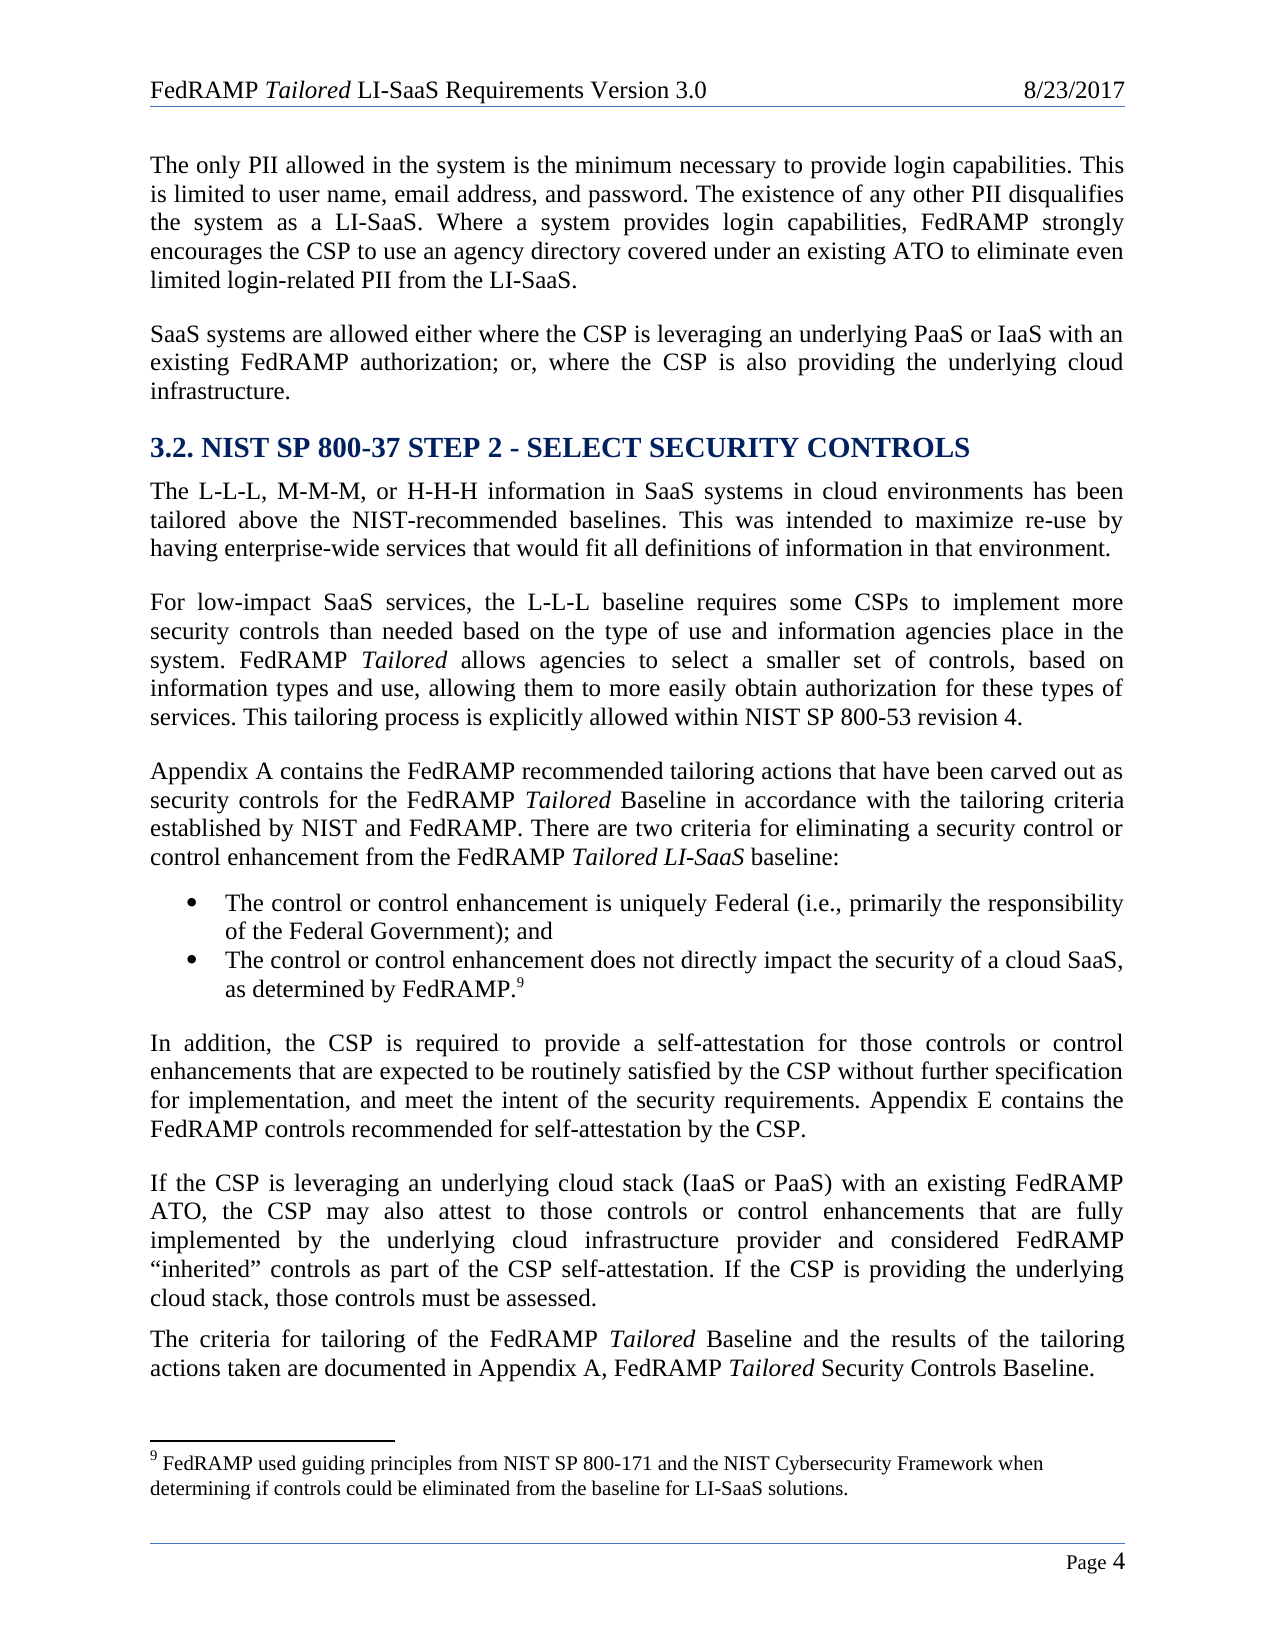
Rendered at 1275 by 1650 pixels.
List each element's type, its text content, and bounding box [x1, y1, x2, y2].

list The control or control enhancement is uniquely Federal (i.e., primarily the responsibility of the Federal Government); and [187, 888, 1125, 945]
text The only PII allowed in the system is the minimum necessary to provide login capabilities. This is limited to user name, email address, and password. The existence of any other PII disqualifies the system as a LI-SaaS. Where a system provides login capabilities, FedRAMP strongly encourages the CSP to use an agency directory covered under an existing ATO to eliminate even limited login-related PII from the LI-SaaS. [150, 150, 1125, 294]
text Appendix A contains the FedRAMP recommended tailoring actions that have been carved out as security controls for the FedRAMP Tailored Baseline in accordance with the tailoring criteria established by NIST and FedRAMP. There are two criteria for eliminating a security control or control enhancement from the FedRAMP Tailored LI-SaaS baseline: [150, 756, 1125, 871]
text For low-impact SaaS services, the L-L-L baseline requires some CSPs to implement more security controls than needed based on the type of use and information agencies place in the system. FedRAMP Tailored allows agencies to select a smaller set of controls, based on information types and use, allowing them to more easily obtain authorization for these types of services. This tailoring process is explicitly allowed within NIST SP 800-53 revision 4. [150, 587, 1125, 731]
text The criteria for tailoring of the FedRAMP Tailored Baseline and the results of the tailoring actions taken are documented in Appendix A, FedRAMP Tailored Security Controls Baseline. [150, 1324, 1125, 1381]
text SaaS systems are allowed either where the CSP is leveraging an underlying PaaS or IaaS with an existing FedRAMP authorization; or, where the CSP is also providing the underlying cloud infrastructure. [150, 319, 1125, 405]
text NIST SP 800-37 Step 2 - Select Security Controls [150, 430, 1125, 463]
text If the CSP is leveraging an underlying cloud stack (IaaS or PaaS) with an existing FedRAMP ATO, the CSP may also attest to those controls or control enhancements that are fully implemented by the underlying cloud infrastructure provider and considered FedRAMP “inherited” controls as part of the CSP self-attestation. If the CSP is providing the underlying cloud stack, those controls must be assessed. [150, 1168, 1125, 1311]
text The L-L-L, M-M-M, or H-H-H information in SaaS systems in cloud environments has been tailored above the NIST-recommended baselines. This was intended to maximize re-use by having enterprise-wide services that would fit all definitions of information in that environment. [150, 476, 1125, 562]
list The control or control enhancement does not directly impact the security of a cloud SaaS, as determined by FedRAMP. [187, 945, 1125, 1003]
text In addition, the CSP is required to provide a self-attestation for those controls or control enhancements that are expected to be routinely satisfied by the CSP without further specification for implementation, and meet the intent of the security requirements. Appendix E contains the FedRAMP controls recommended for self-attestation by the CSP. [150, 1028, 1125, 1143]
